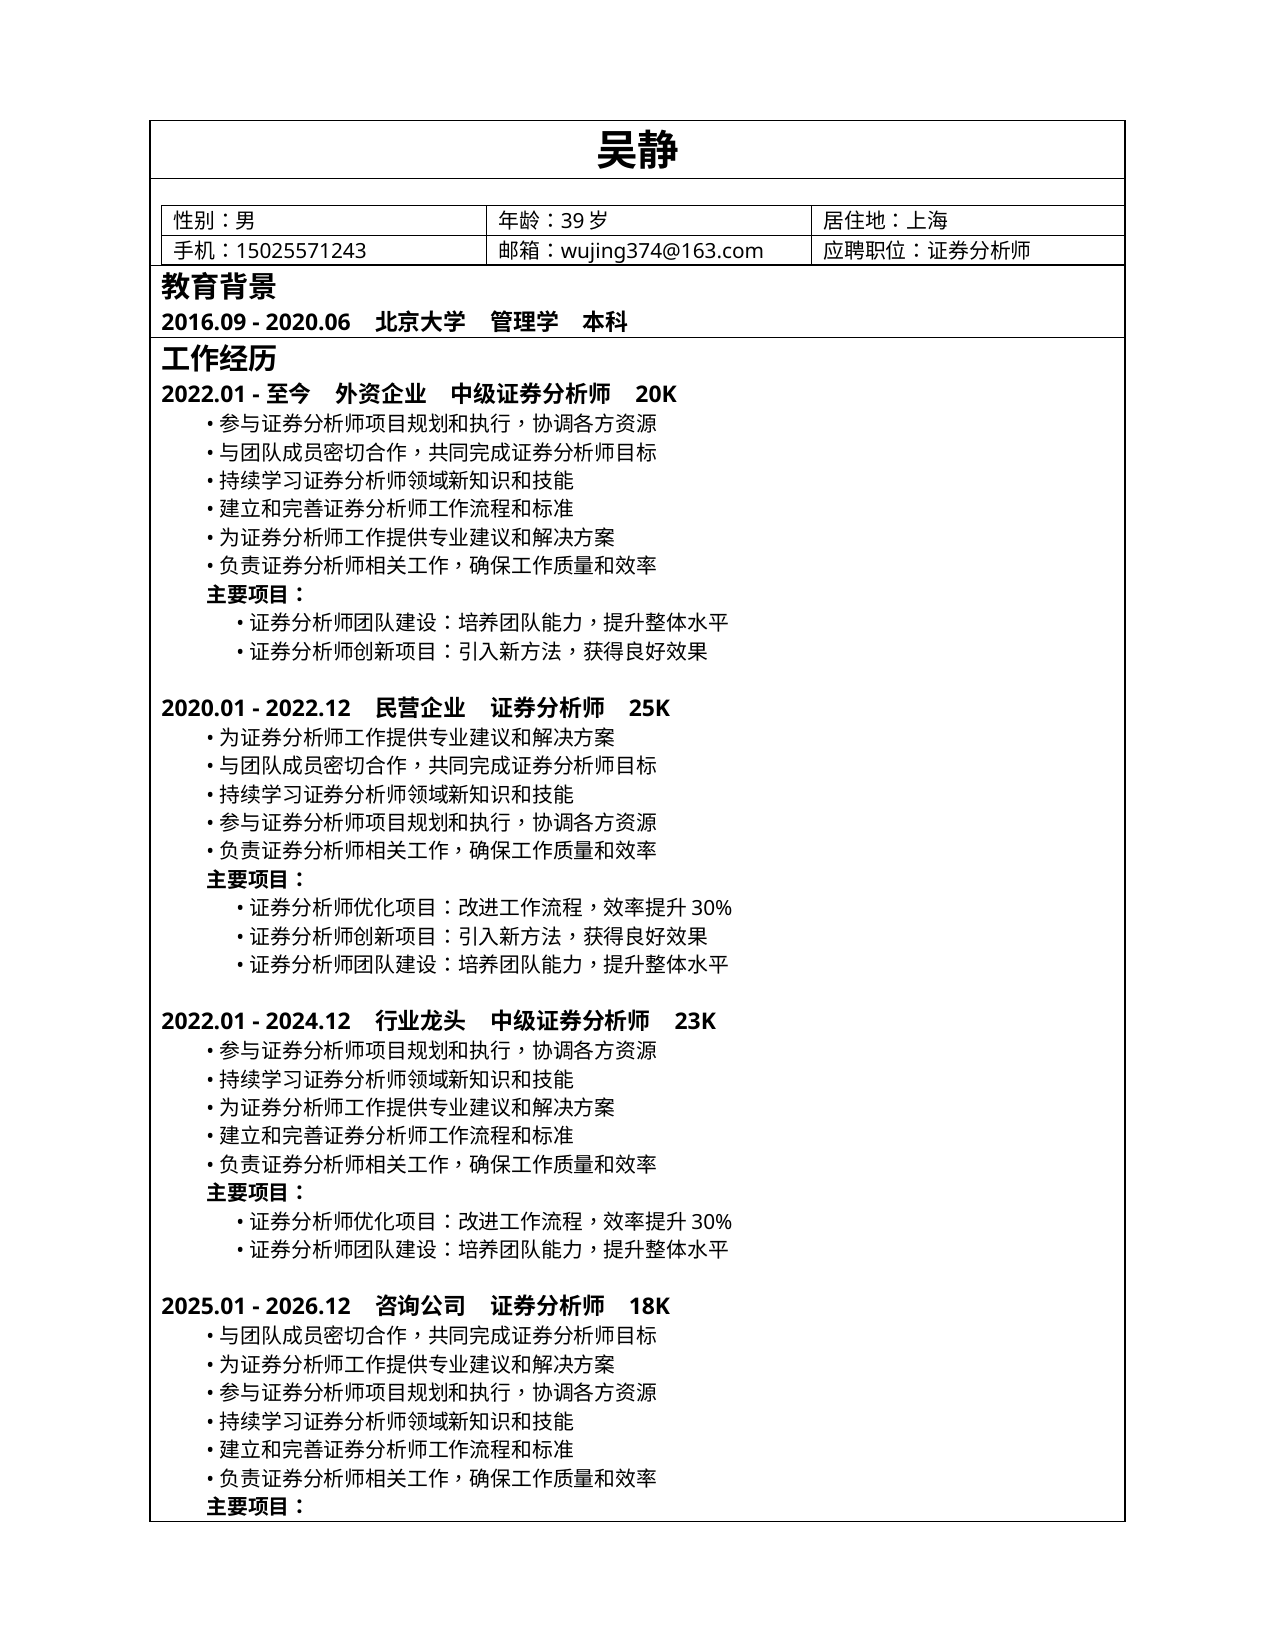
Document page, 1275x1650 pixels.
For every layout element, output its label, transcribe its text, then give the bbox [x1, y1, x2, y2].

table_cell 教育背景 2016.09 - 2020.06 北京大学 管理学 本科 [151, 266, 1124, 337]
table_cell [151, 338, 1124, 1521]
table_header 吴静 [151, 121, 1124, 178]
table_cell [151, 179, 1124, 265]
